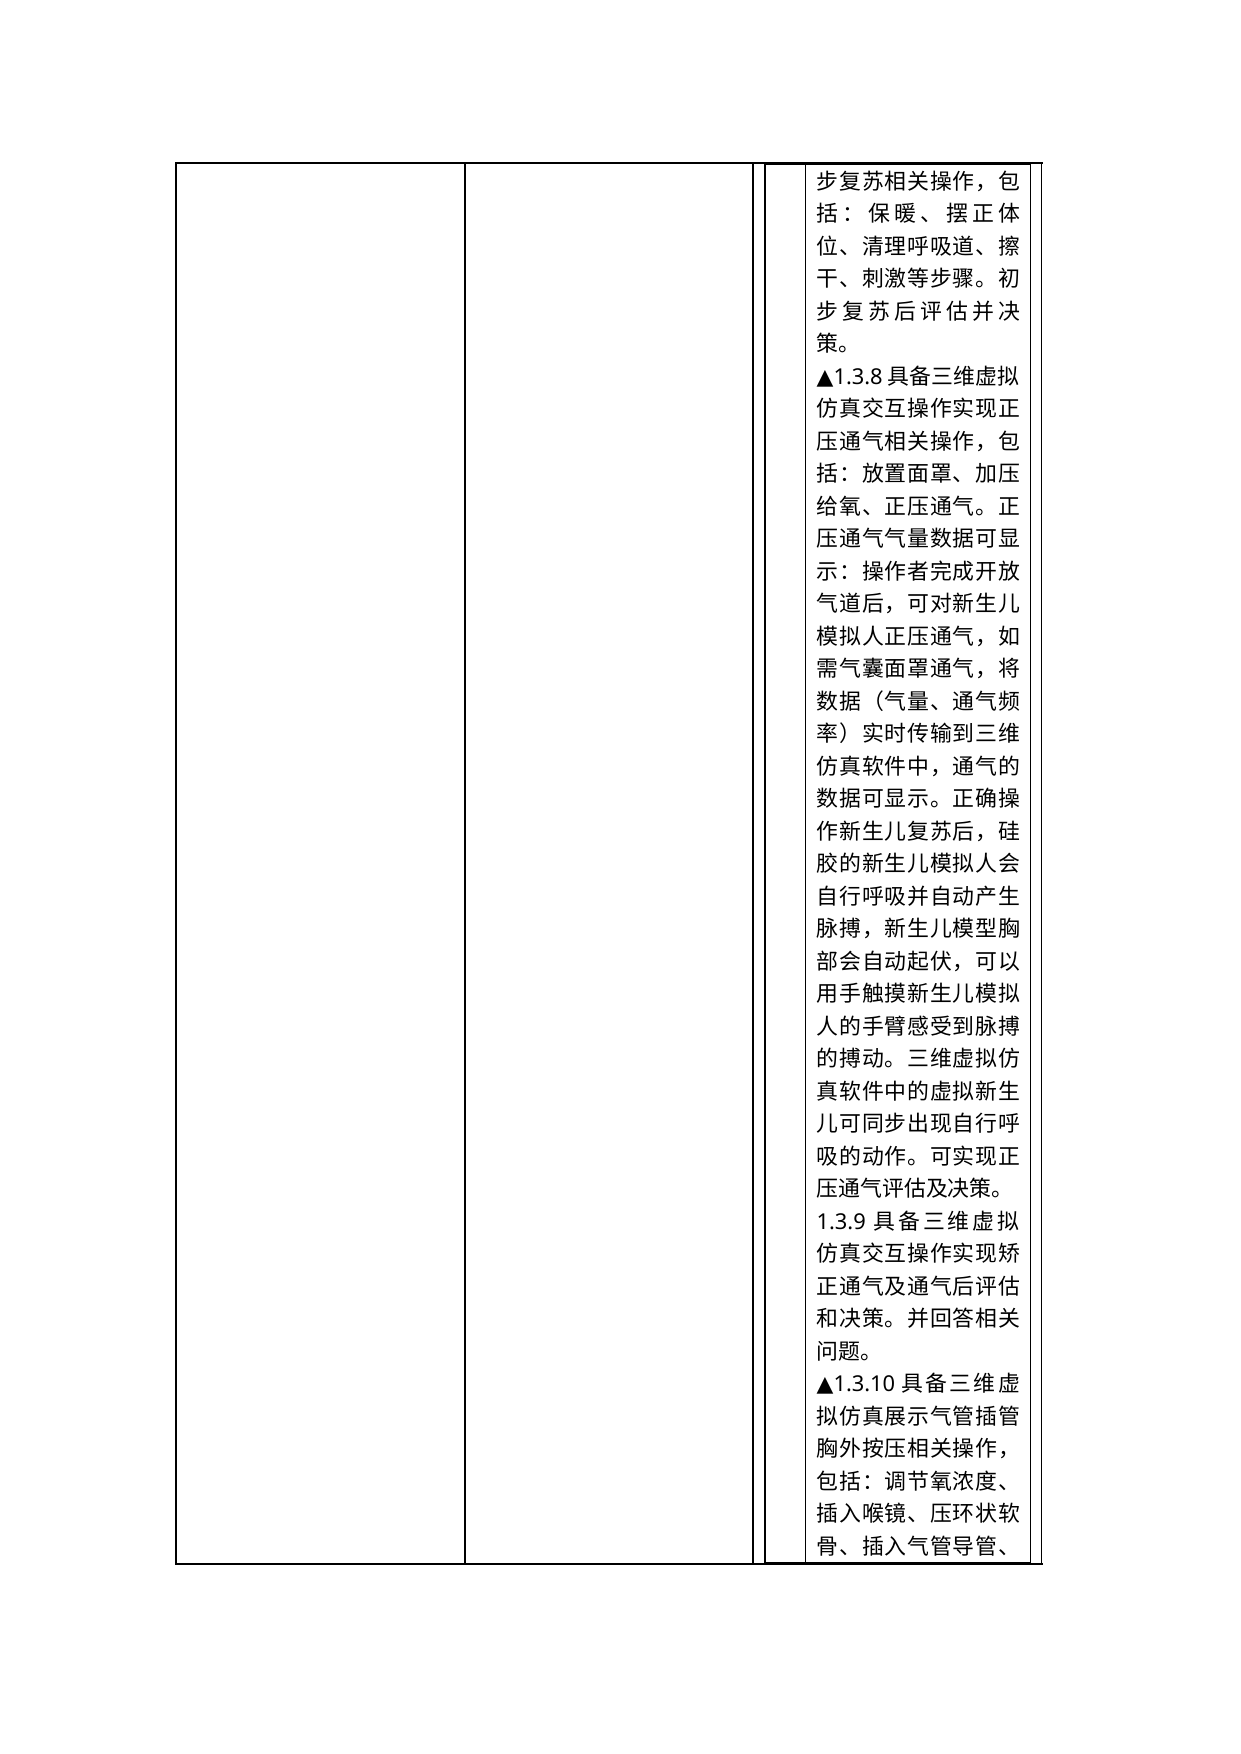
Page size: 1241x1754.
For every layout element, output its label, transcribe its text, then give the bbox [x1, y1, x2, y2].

table_cell 9 [177, 164, 464, 1563]
table_cell [466, 164, 752, 1563]
table_cell [754, 164, 764, 1563]
table_cell [766, 165, 805, 1562]
table_cell [1031, 164, 1041, 1563]
table_cell [806, 165, 1030, 1562]
